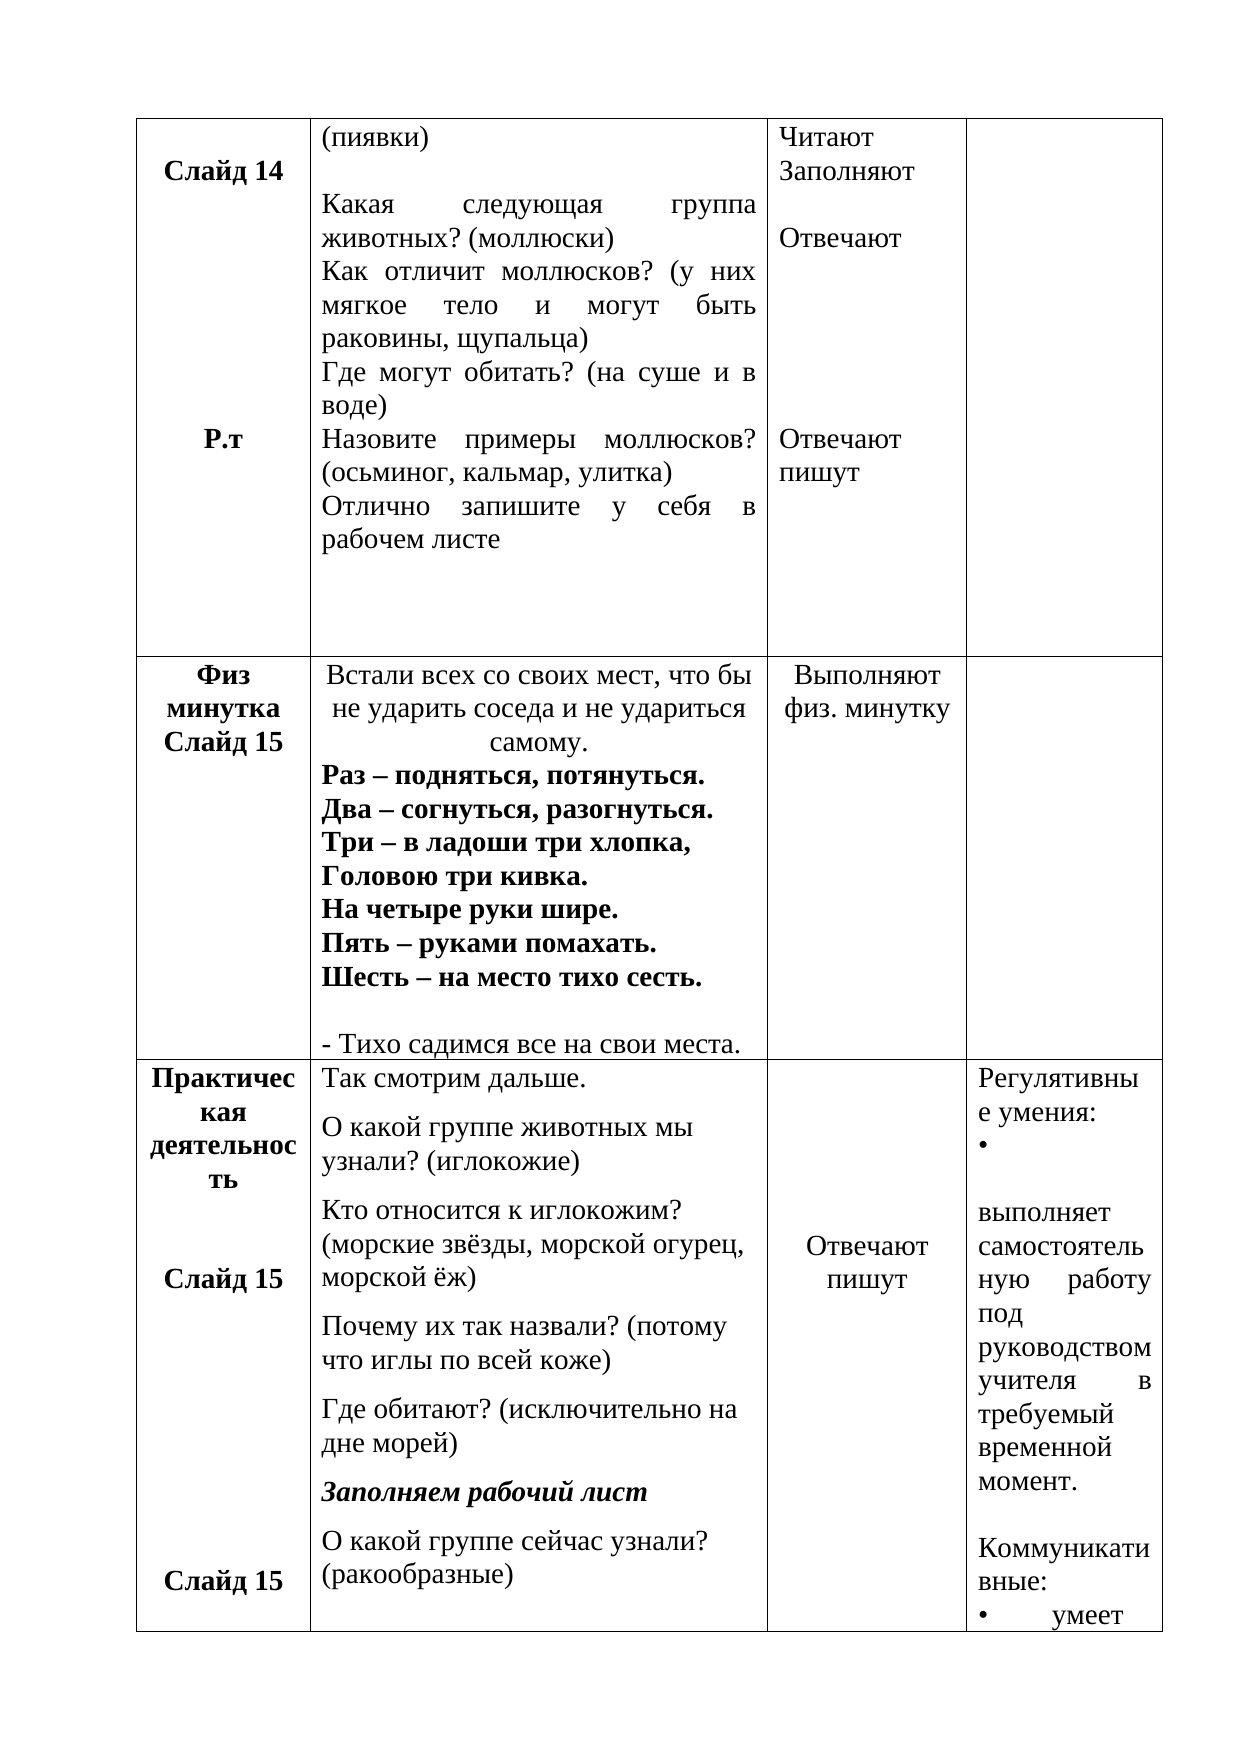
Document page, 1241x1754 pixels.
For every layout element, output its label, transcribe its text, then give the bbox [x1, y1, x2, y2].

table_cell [311, 119, 767, 656]
table_cell Выполняют физ. минутку [768, 657, 966, 1059]
table_cell [967, 657, 1162, 1059]
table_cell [967, 1060, 1162, 1631]
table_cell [768, 1060, 966, 1631]
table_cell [137, 1060, 310, 1631]
table_cell [967, 119, 1162, 656]
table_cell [768, 119, 966, 656]
table_cell Физ минутка Слайд 15 [137, 657, 310, 1059]
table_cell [311, 1060, 767, 1631]
table_cell Встали всех со своих мест, что бы не ударить соседа и не удариться самому. Раз – подняться, потянуться. Два – согнуться, разогнуться. Три – в ладоши три хлопка, Головою три кивка. На четыре руки шире. Пять – руками помахать. Шесть – на место тихо сесть. - Тихо садимся все на свои места. [311, 657, 767, 1059]
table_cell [137, 119, 310, 656]
